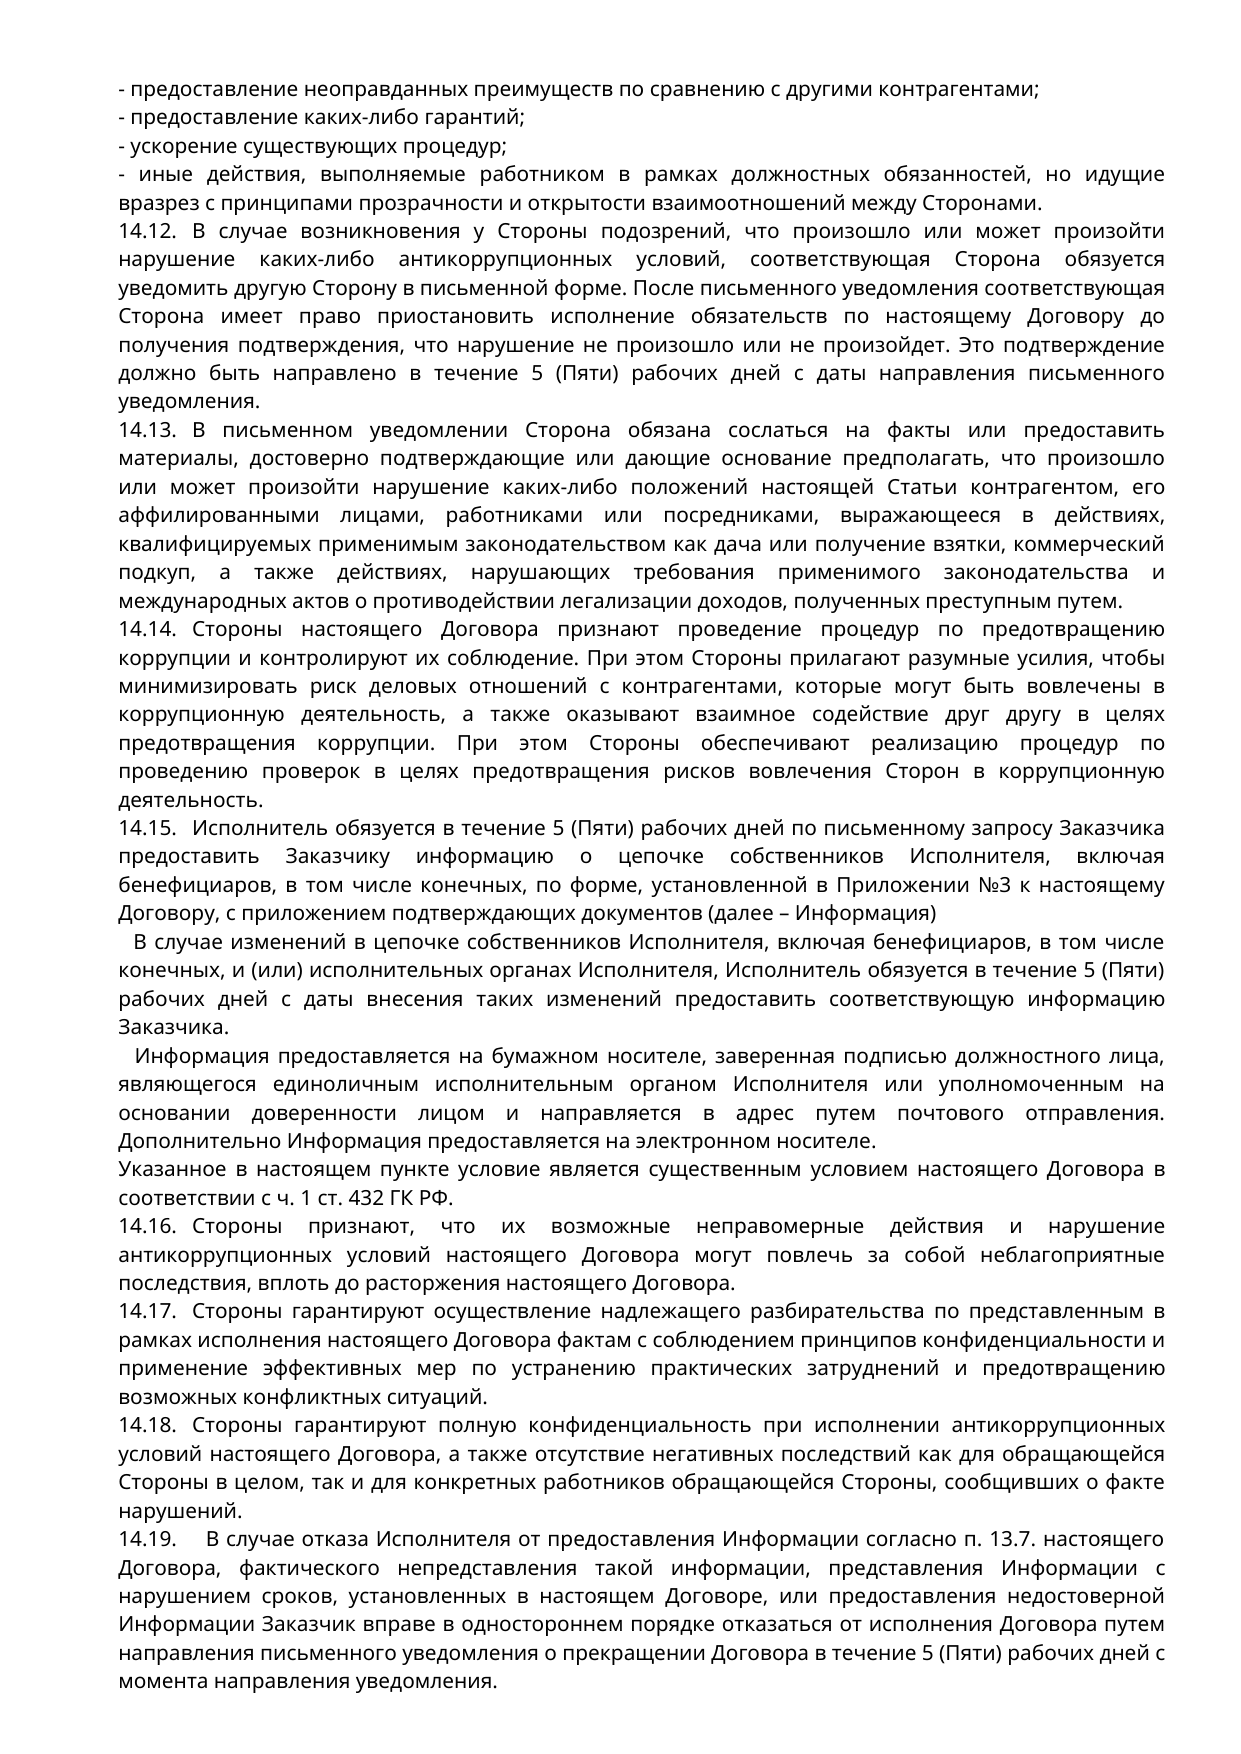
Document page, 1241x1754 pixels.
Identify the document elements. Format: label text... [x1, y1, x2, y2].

list В случае отказа Исполнителя от предоставления Информации согласно п. 13.7. настоящего Договора, фактического непредставления такой информации, представления Информации с нарушением сроков, установленных в настоящем Договоре, или предоставления недостоверной Информации Заказчик вправе в одностороннем порядке отказаться от исполнения Договора путем направления письменного уведомления о прекращении Договора в течение 5 (Пяти) рабочих дней с момента направления уведомления. [118, 1524, 1166, 1695]
list Указанное в настоящем пункте условие является существенным условием настоящего Договора в соответствии с ч. 1 ст. 432 ГК РФ. [118, 1154, 1166, 1211]
list Стороны признают, что их возможные неправомерные действия и нарушение антикоррупционных условий настоящего Договора могут повлечь за собой неблагоприятные последствия, вплоть до расторжения настоящего Договора. [118, 1211, 1166, 1297]
list В письменном уведомлении Сторона обязана сослаться на факты или предоставить материалы, достоверно подтверждающие или дающие основание предполагать, что произошло или может произойти нарушение каких-либо положений настоящей Статьи контрагентом, его аффилированными лицами, работниками или посредниками, выражающееся в действиях, квалифицируемых применимым законодательством как дача или получение взятки, коммерческий подкуп, а также действиях, нарушающих требования применимого законодательства и международных актов о противодействии легализации доходов, полученных преступным путем. [118, 415, 1166, 614]
list В случае изменений в цепочке собственников Исполнителя, включая бенефициаров, в том числе конечных, и (или) исполнительных органах Исполнителя, Исполнитель обязуется в течение 5 (Пяти) рабочих дней с даты внесения таких изменений предоставить соответствующую информацию Заказчика. [118, 927, 1166, 1041]
list Исполнитель обязуется в течение 5 (Пяти) рабочих дней по письменному запросу Заказчика предоставить Заказчику информацию о цепочке собственников Исполнителя, включая бенефициаров, в том числе конечных, по форме, установленной в Приложении №3 к настоящему Договору, с приложением подтверждающих документов (далее – Информация) [118, 813, 1166, 927]
list - предоставление каких-либо гарантий; [118, 102, 1166, 131]
list - предоставление неоправданных преимуществ по сравнению с другими контрагентами; [118, 74, 1166, 102]
list - ускорение существующих процедур; [118, 131, 1166, 159]
text Информация предоставляется на бумажном носителе, заверенная подписью должностного лица, являющегося единоличным исполнительным органом Исполнителя или уполномоченным на основании доверенности лицом и направляется в адрес путем почтового отправления. Дополнительно Информация предоставляется на электронном носителе. [118, 1041, 1166, 1154]
list Стороны настоящего Договора признают проведение процедур по предотвращению коррупции и контролируют их соблюдение. При этом Стороны прилагают разумные усилия, чтобы минимизировать риск деловых отношений с контрагентами, которые могут быть вовлечены в коррупционную деятельность, а также оказывают взаимное содействие друг другу в целях предотвращения коррупции. При этом Стороны обеспечивают реализацию процедур по проведению проверок в целях предотвращения рисков вовлечения Сторон в коррупционную деятельность. [118, 614, 1166, 813]
list Стороны гарантируют полную конфиденциальность при исполнении антикоррупционных условий настоящего Договора, а также отсутствие негативных последствий как для обращающейся Стороны в целом, так и для конкретных работников обращающейся Стороны, сообщивших о факте нарушений. [118, 1410, 1166, 1524]
list - иные действия, выполняемые работником в рамках должностных обязанностей, но идущие вразрез с принципами прозрачности и открытости взаимоотношений между Сторонами. [118, 159, 1166, 216]
list Стороны гарантируют осуществление надлежащего разбирательства по представленным в рамках исполнения настоящего Договора фактам с соблюдением принципов конфиденциальности и применение эффективных мер по устранению практических затруднений и предотвращению возможных конфликтных ситуаций. [118, 1297, 1166, 1410]
list В случае возникновения у Стороны подозрений, что произошло или может произойти нарушение каких-либо антикоррупционных условий, соответствующая Сторона обязуется уведомить другую Сторону в письменной форме. После письменного уведомления соответствующая Сторона имеет право приостановить исполнение обязательств по настоящему Договору до получения подтверждения, что нарушение не произошло или не произойдет. Это подтверждение должно быть направлено в течение 5 (Пяти) рабочих дней с даты направления письменного уведомления. [118, 216, 1166, 415]
